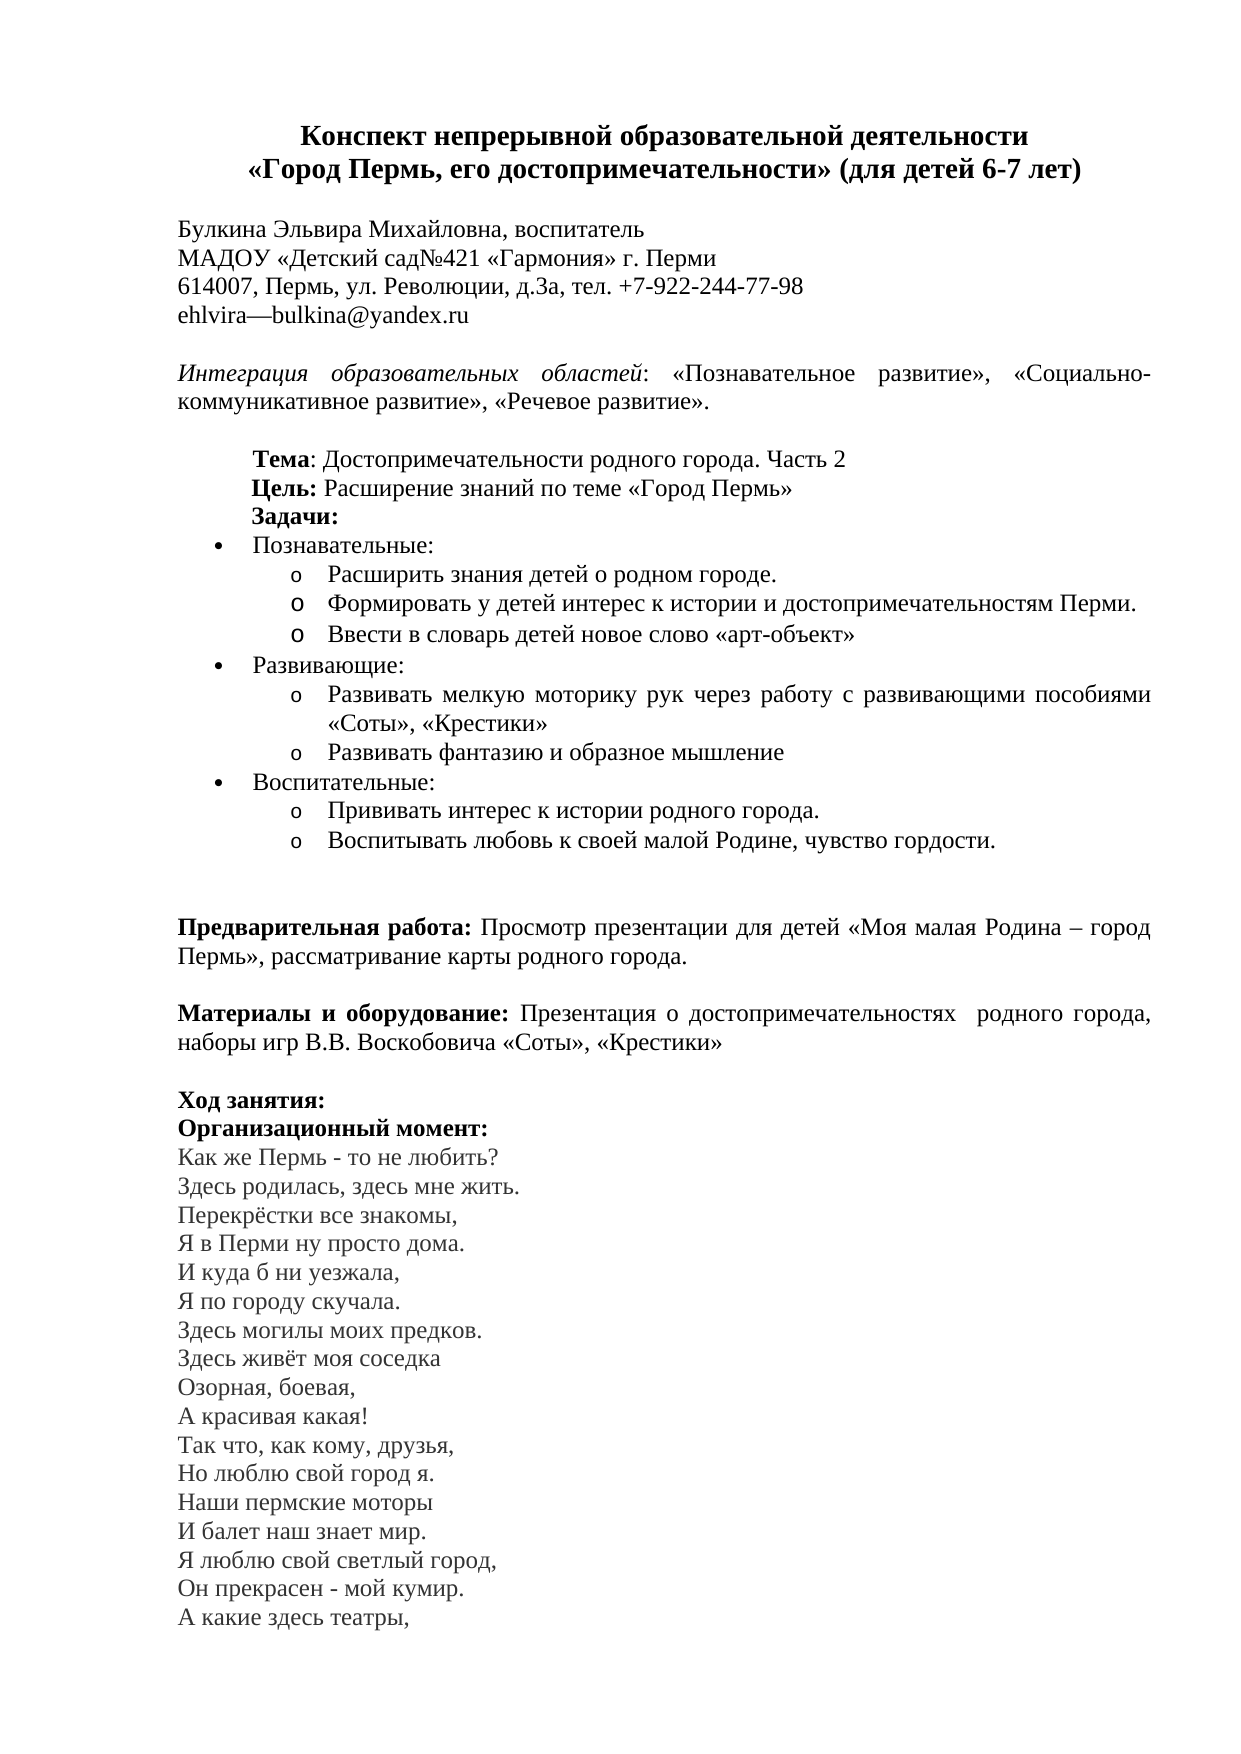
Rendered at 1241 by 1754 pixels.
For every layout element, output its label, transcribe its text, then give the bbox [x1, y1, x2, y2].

text Организационный момент: [177, 1113, 1152, 1142]
list Формировать у детей интерес к истории и достопримечательностям Перми. [290, 588, 1152, 619]
text И балет наш знает мир. [177, 1516, 1152, 1545]
text Перекрёстки все знакомы, [177, 1200, 1152, 1228]
text Но люблю свой город я. [177, 1458, 1152, 1487]
text Он прекрасен - мой кумир. [177, 1573, 1152, 1602]
list Познавательные: [215, 530, 1152, 559]
list Прививать интерес к истории родного города. [290, 796, 1152, 825]
list Воспитательные: [215, 767, 1152, 796]
text И куда б ни уезжала, [177, 1257, 1152, 1286]
list Расширить знания детей о родном городе. [290, 559, 1152, 588]
text Наши пермские моторы [177, 1487, 1152, 1516]
text Тема: Достопримечательности родного города. Часть 2 [177, 444, 1152, 473]
list Ввести в словарь детей новое слово «арт-объект» [290, 619, 1152, 650]
text А красивая какая! [177, 1401, 1152, 1430]
text Ход занятия: [177, 1085, 1152, 1113]
text ehlvira—bulkina@yandex.ru [177, 300, 1152, 329]
text Конспект непрерывной образовательной деятельности [177, 118, 1152, 152]
text Интеграция образовательных областей: «Познавательное развитие», «Социально-коммуникативное развитие», «Речевое развитие». [177, 358, 1152, 415]
text Как же Пермь - то не любить? [177, 1142, 1152, 1171]
text «Город Пермь, его достопримечательности» (для детей 6-7 лет) [177, 152, 1152, 185]
text МАДОУ «Детский сад№421 «Гармония» г. Перми [177, 243, 1152, 271]
text Я по городу скучала. [177, 1286, 1152, 1315]
list Воспитывать любовь к своей малой Родине, чувство гордости. [290, 825, 1152, 855]
text Здесь могилы моих предков. [177, 1315, 1152, 1343]
text Я в Перми ну просто дома. [177, 1228, 1152, 1257]
text Здесь родилась, здесь мне жить. [177, 1171, 1152, 1200]
text Здесь живёт моя соседка [177, 1343, 1152, 1372]
text 614007, Пермь, ул. Революции, д.3а, тел. +7-922-244-77-98 [177, 271, 1152, 300]
text Я люблю свой светлый город, [177, 1545, 1152, 1573]
text А какие здесь театры, [177, 1602, 1152, 1631]
text Материалы и оборудование: Презентация о достопримечательностях родного города, наборы игр В.В. Воскобовича «Соты», «Крестики» [177, 998, 1152, 1056]
text Булкина Эльвира Михайловна, воспитатель [177, 214, 1152, 243]
list Развивать мелкую моторику рук через работу с развивающими пособиями «Соты», «Крестики» [290, 679, 1152, 737]
text Так что, как кому, друзья, [177, 1430, 1152, 1458]
text Предварительная работа: Просмотр презентации для детей «Моя малая Родина – город Пермь», рассматривание карты родного города. [177, 912, 1152, 970]
text Задачи: [177, 501, 1152, 530]
text Цель: Расширение знаний по теме «Город Пермь» [177, 473, 1152, 501]
list Развивающие: [215, 650, 1152, 679]
list Развивать фантазию и образное мышление [290, 737, 1152, 767]
text Озорная, боевая, [177, 1372, 1152, 1401]
